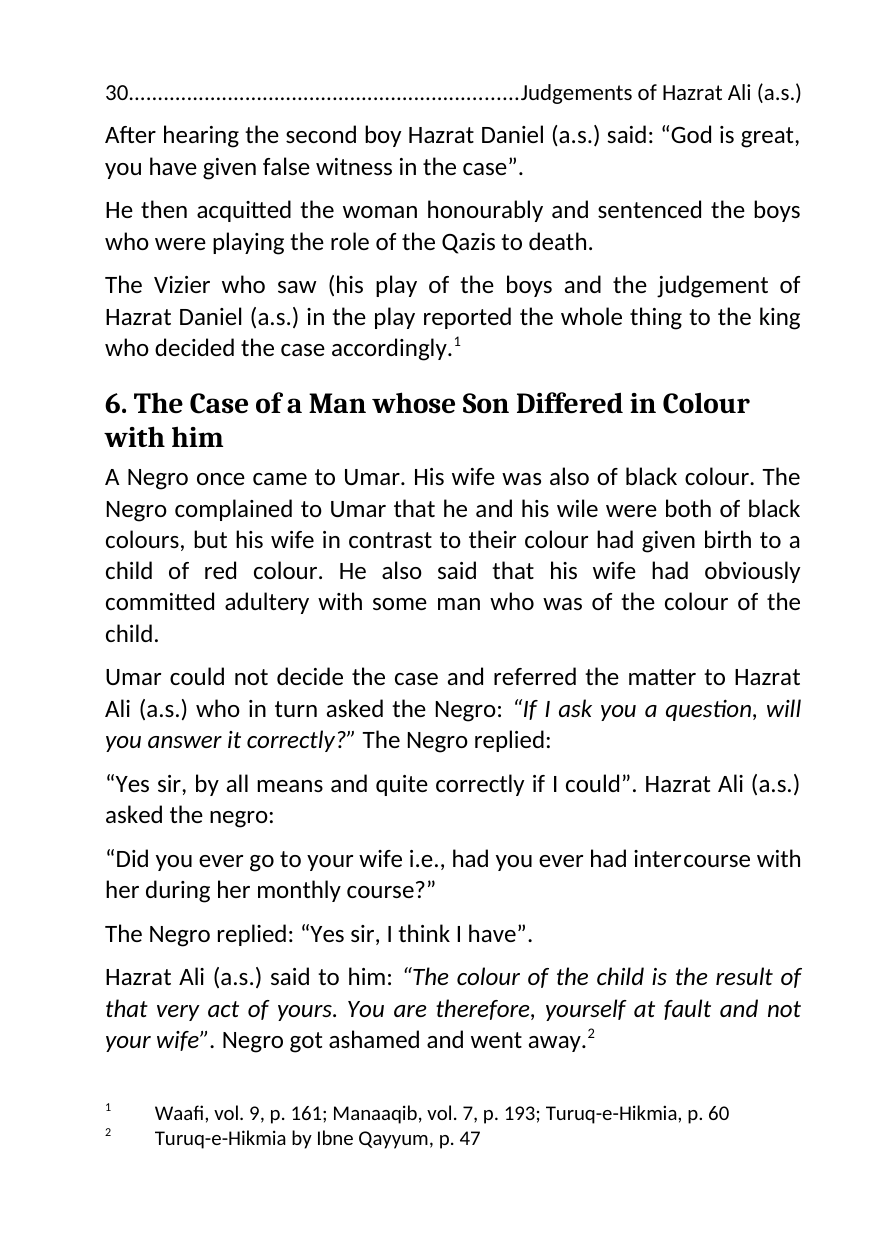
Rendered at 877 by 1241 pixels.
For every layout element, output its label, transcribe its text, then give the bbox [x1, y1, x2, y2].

subtitle 6. The Case of a Man whose Son Differed in Colour with him [105, 387, 802, 454]
text “Yes sir, by all means and quite correctly if I could”. Hazrat Ali (a.s.) asked the negro: [105, 767, 802, 829]
text After hearing the second boy Hazrat Daniel (a.s.) said: “God is great, you have given false witness in the case”. [105, 119, 802, 181]
text The Negro replied: “Yes sir, I think I have”. [105, 917, 802, 948]
text Hazrat Ali (a.s.) said to him: “The colour of the child is the result of that very act of yours. You are therefore, yourself at fault and not your wife”. Negro got ashamed and went away. [105, 961, 802, 1054]
text The Vizier who saw (his play of the boys and the judgement of Hazrat Daniel (a.s.) in the play reported the whole thing to the king who decided the case accordingly. [105, 269, 802, 362]
text Umar could not decide the case and referred the matter to Hazrat Ali (a.s.) who in turn asked the Negro: “If I ask you a question, will you answer it correctly?” The Negro replied: [105, 661, 802, 754]
text A Negro once came to Umar. His wife was also of black colour. The Negro complained to Umar that he and his wile were both of black colours, but his wife in contrast to their colour had given birth to a child of red colour. He also said that his wife had obviously committed adultery with some man who was of the colour of the child. [105, 461, 802, 648]
text He then acquitted the woman honourably and sentenced the boys who were playing the role of the Qazis to death. [105, 194, 802, 256]
text “Did you ever go to your wife i.e., had you ever had intercourse with her during her monthly course?” [105, 842, 802, 904]
